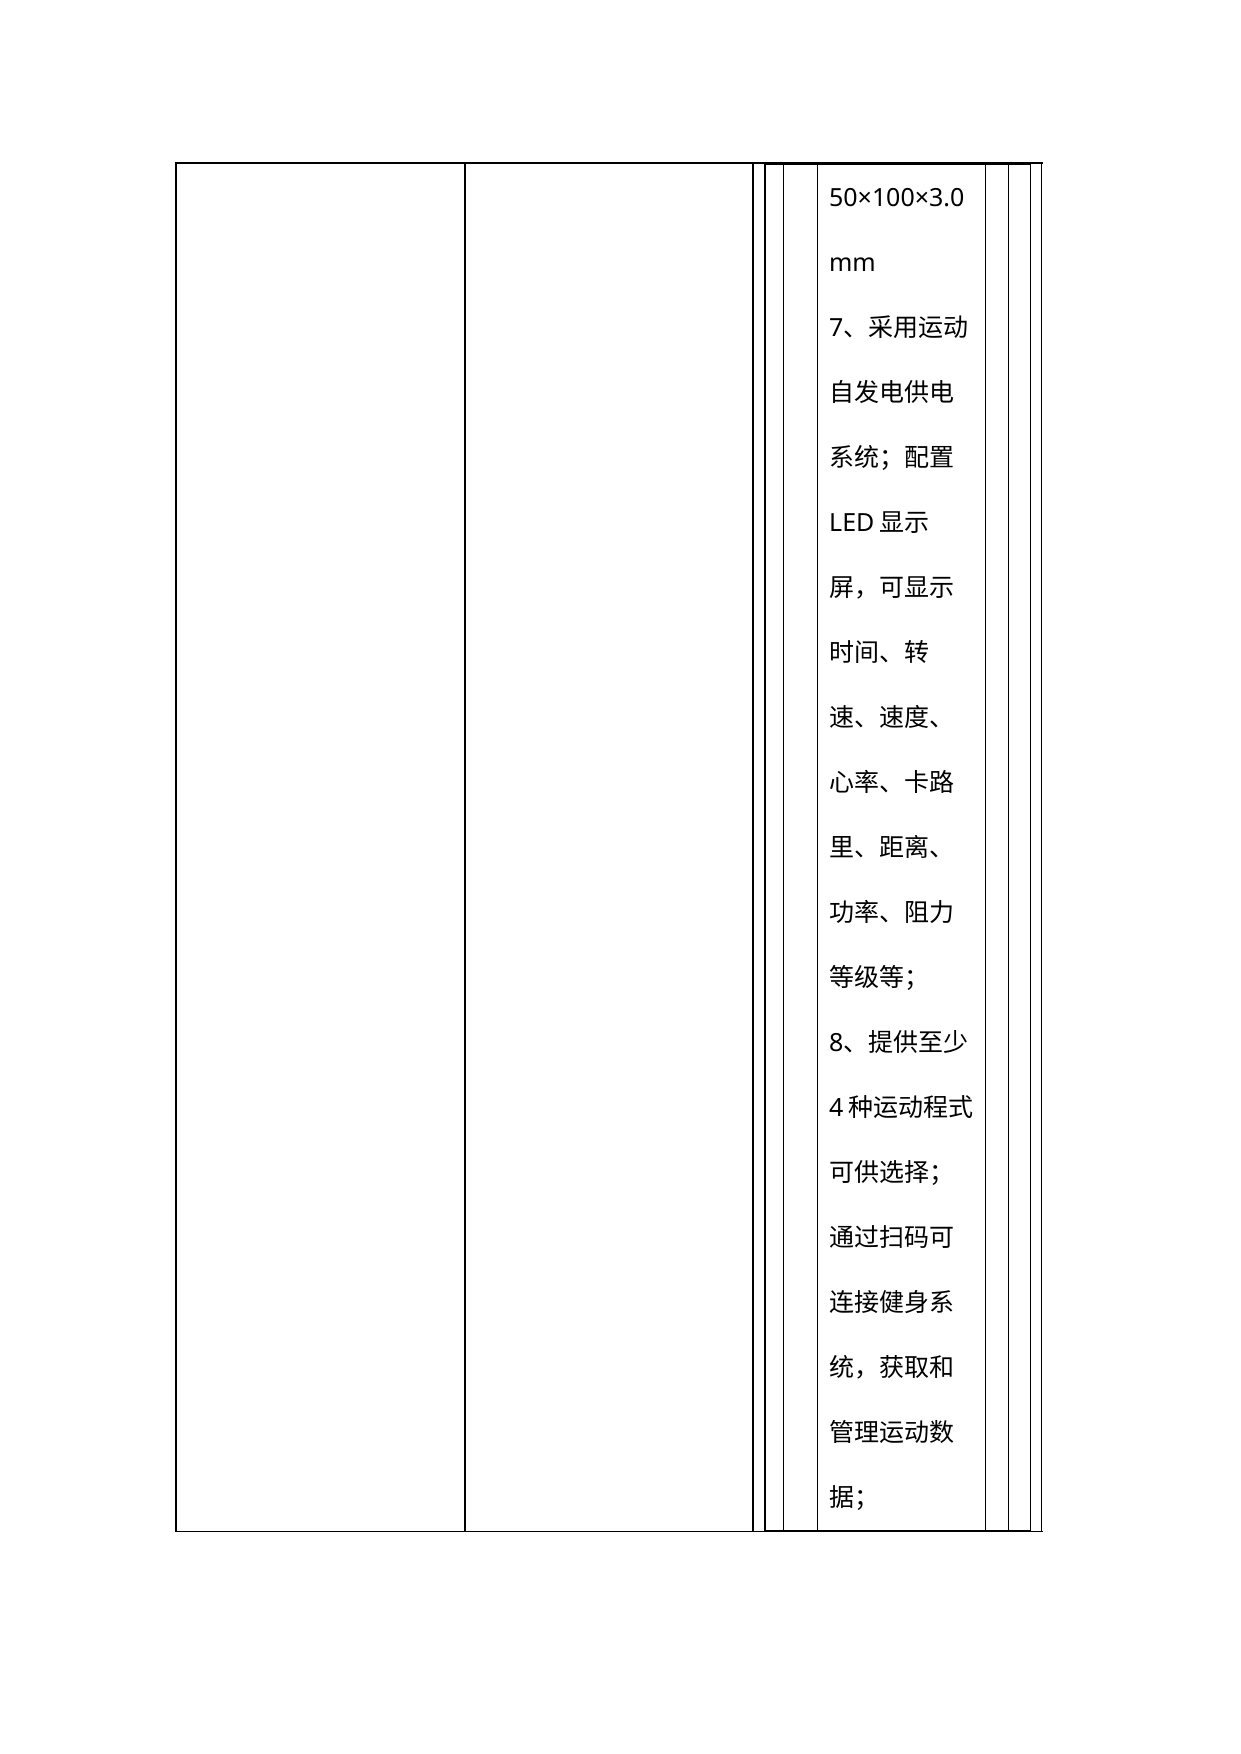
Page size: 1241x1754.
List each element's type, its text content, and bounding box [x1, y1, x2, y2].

table_cell [818, 165, 985, 1530]
table_cell [766, 165, 783, 1530]
table_cell [1031, 164, 1041, 1531]
table_cell [1009, 165, 1030, 1530]
table_cell [986, 165, 1008, 1530]
table_cell [754, 164, 764, 1531]
table_cell [466, 164, 752, 1531]
table_cell 1 [177, 164, 464, 1531]
table_cell [784, 165, 817, 1530]
